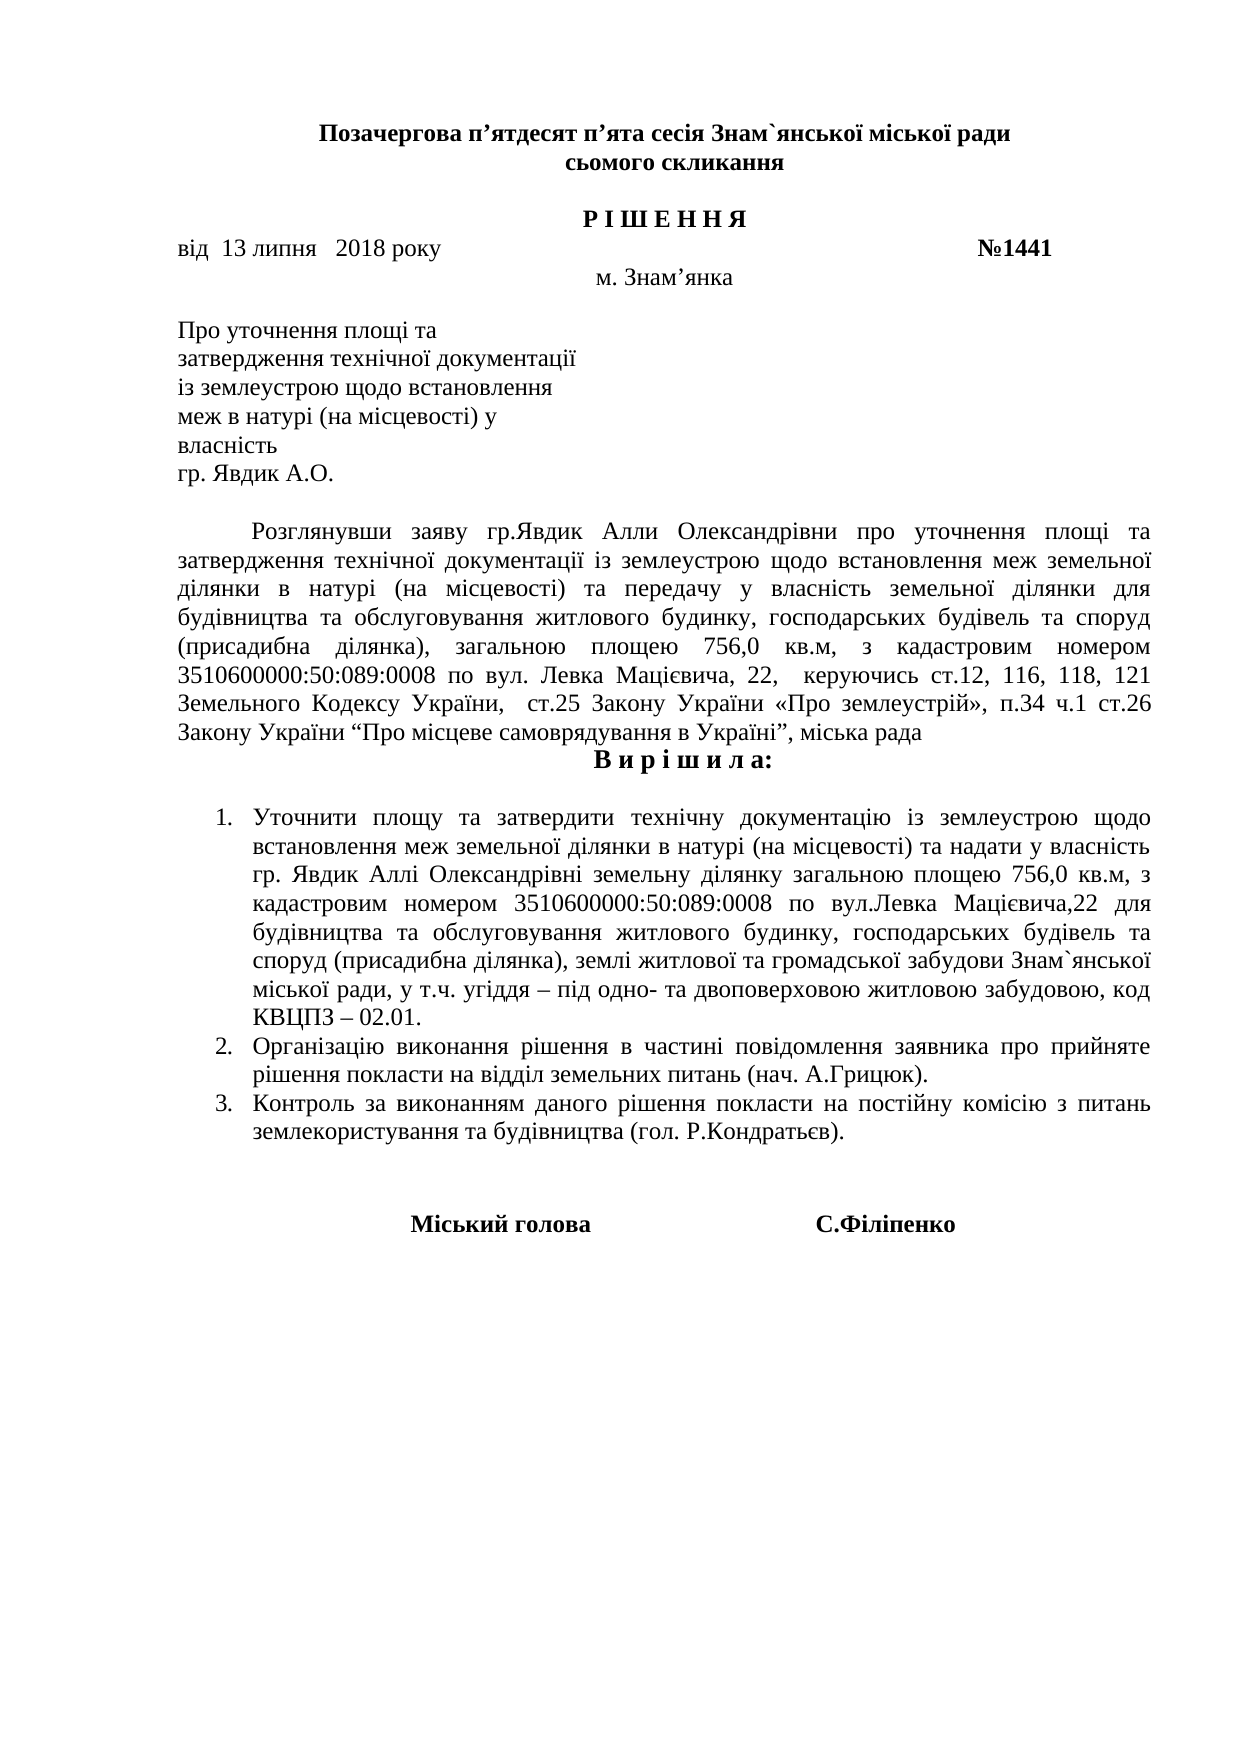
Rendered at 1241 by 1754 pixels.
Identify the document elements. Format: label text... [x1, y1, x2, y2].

text Позачергова п’ятдесят п’ята сесія Знам`янської міської ради [177, 118, 1152, 147]
text сьомого скликання [327, 147, 1152, 176]
text від 13 липня 2018 року №1441 [177, 233, 1152, 262]
text Р І Ш Е Н Н Я [177, 204, 1152, 233]
list Уточнити площу та затвердити технічну документацію із землеустрою щодо встановлення меж земельної ділянки в натурі (на місцевості) та надати у власність гр. Явдик Аллі Олександрівні земельну ділянку загальною площею 756,0 кв.м, з кадастровим номером 3510600000:50:089:0008 по вул.Левка Мацієвича,22 для будівництва та обслуговування житлового будинку, господарських будівель та споруд (присадибна ділянка), землі житлової та громадської забудови Знам`янської міської ради, у т.ч. угіддя – під одно- та двоповерховою житловою забудовою, код КВЦПЗ – 02.01. [215, 803, 1152, 1031]
text В и р і ш и л а: [215, 746, 1152, 774]
list Контроль за виконанням даного рішення покласти на постійну комісію з питань землекористування та будівництва (гол. Р.Кондратьєв). [215, 1088, 1152, 1146]
text гр. Явдик А.О. [177, 458, 590, 487]
text Міський голова С.Філіпенко [215, 1209, 1152, 1238]
text Про уточнення площі та затвердження технічної документації із землеустрою щодо встановлення меж в натурі (на місцевості) у власність [177, 315, 590, 458]
text м. Знам’янка [177, 262, 1152, 291]
text Розглянувши заяву гр.Явдик Алли Олександрівни про уточнення площі та затвердження технічної документації із землеустрою щодо встановлення меж земельної ділянки в натурі (на місцевості) та передачу у власність земельної ділянки для будівництва та обслуговування житлового будинку, господарських будівель та споруд (присадибна ділянка), загальною площею 756,0 кв.м, з кадастровим номером 3510600000:50:089:0008 по вул. Левка Мацієвича, 22, керуючись ст.12, 116, 118, 121 Земельного Кодексу України, ст.25 Закону України «Про землеустрій», п.34 ч.1 ст.26 Закону України “Про місцеве самоврядування в Україні”, міська рада [177, 516, 1152, 746]
list Організацію виконання рішення в частині повідомлення заявника про прийняте рішення покласти на відділ земельних питань (нач. А.Грицюк). [215, 1031, 1152, 1088]
